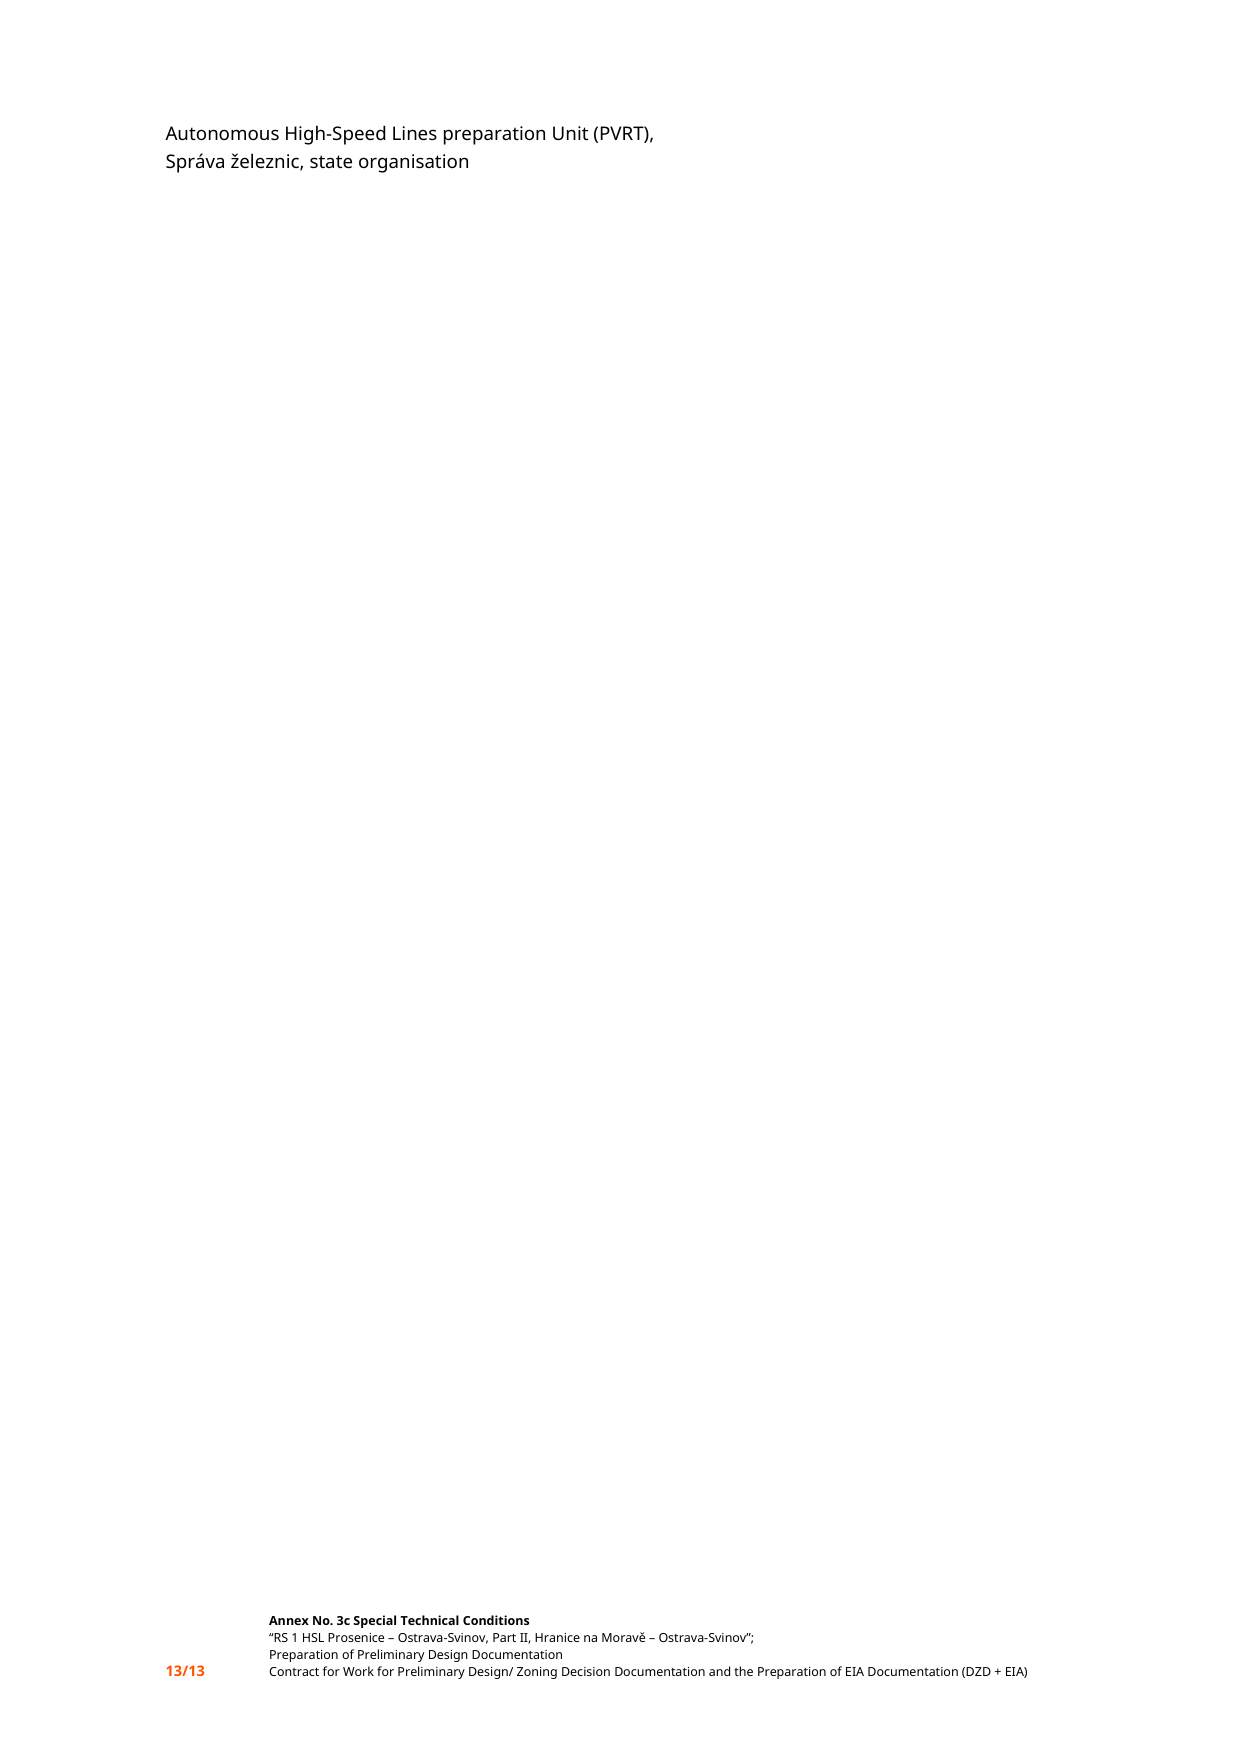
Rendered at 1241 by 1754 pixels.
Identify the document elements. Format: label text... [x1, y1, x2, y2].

text Správa železnic, state organisation [165, 149, 1075, 174]
text Autonomous High-Speed Lines preparation Unit (PVRT), [165, 121, 1075, 146]
